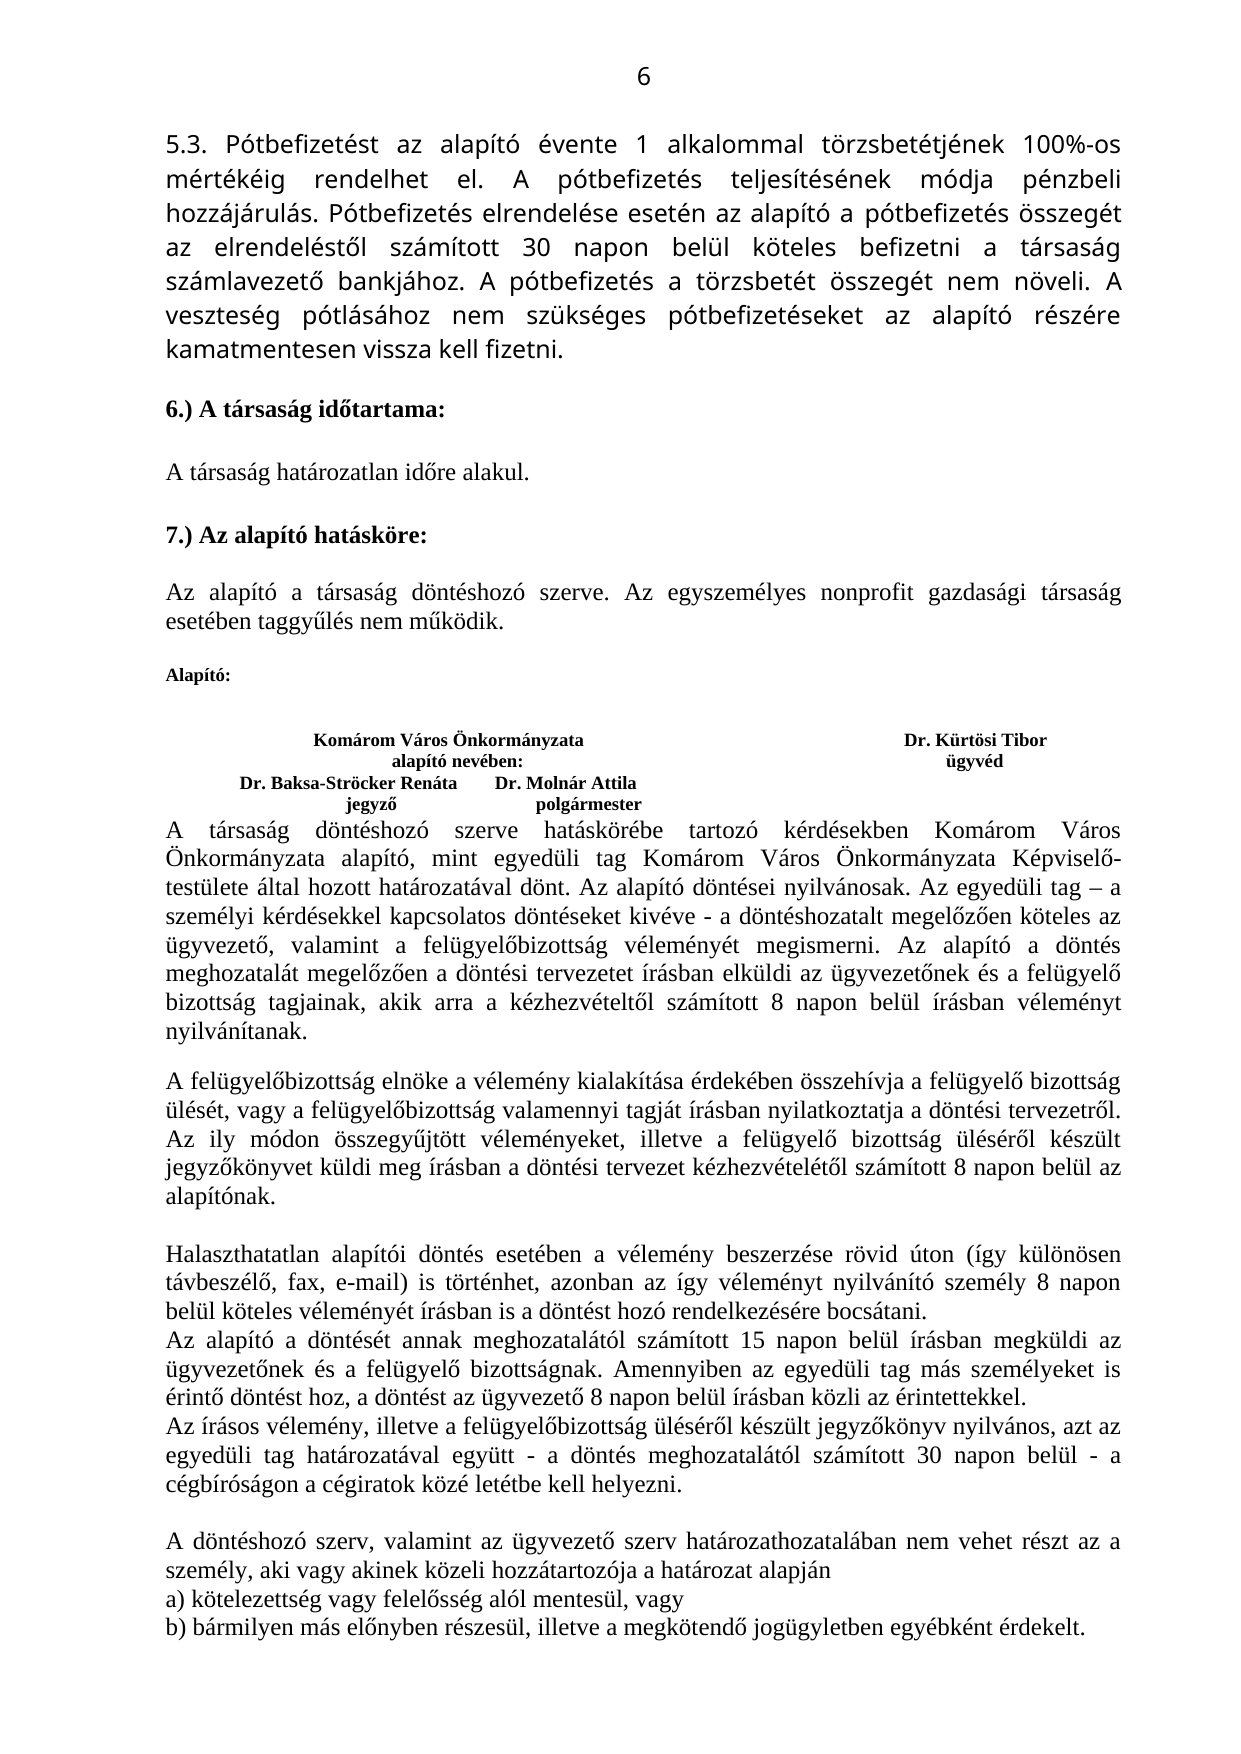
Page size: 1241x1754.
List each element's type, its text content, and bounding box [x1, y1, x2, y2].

text Az írásos vélemény, illetve a felügyelőbizottság üléséről készült jegyzőkönyv nyilvános, azt az egyedüli tag határozatával együtt - a döntés meghozatalától számított 30 napon belül - a cégbíróságon a cégiratok közé letétbe kell helyezni. [165, 1411, 1122, 1497]
text a) kötelezettség vagy felelősség alól mentesül, vagy [165, 1584, 1122, 1612]
text jegyző polgármester [165, 793, 1122, 815]
text b) bármilyen más előnyben részesül, illetve a megkötendő jogügyletben egyébként érdekelt. [165, 1612, 1122, 1641]
text A társaság határozatlan időre alakul. [165, 457, 1122, 486]
text 7.) Az alapító hatásköre: [165, 520, 1122, 549]
text 5.3. Pótbefizetést az alapító évente 1 alkalommal törzsbetétjének 100%-os mértékéig rendelhet el. A pótbefizetés teljesítésének módja pénzbeli hozzájárulás. Pótbefizetés elrendelése esetén az alapító a pótbefizetés összegét az elrendeléstől számított 30 napon belül köteles befizetni a társaság számlavezető bankjához. A pótbefizetés a törzsbetét összegét nem növeli. A veszteség pótlásához nem szükséges pótbefizetéseket az alapító részére kamatmentesen vissza kell fizetni. [165, 127, 1122, 366]
text Halaszthatatlan alapítói döntés esetében a vélemény beszerzése rövid úton (így különösen távbeszélő, fax, e-mail) is történhet, azonban az így véleményt nyilvánító személy 8 napon belül köteles véleményét írásban is a döntést hozó rendelkezésére bocsátani. [165, 1239, 1122, 1325]
text Alapító: [165, 664, 1122, 685]
text 6.) A társaság időtartama: [165, 394, 1122, 423]
text A társaság döntéshozó szerve hatáskörébe tartozó kérdésekben Komárom Város Önkormányzata alapító, mint egyedüli tag Komárom Város Önkormányzata Képviselő-testülete által hozott határozatával dönt. Az alapító döntései nyilvánosak. Az egyedüli tag – a személyi kérdésekkel kapcsolatos döntéseket kivéve - a döntéshozatalt megelőzően köteles az ügyvezető, valamint a felügyelőbizottság véleményét megismerni. Az alapító a döntés meghozatalát megelőzően a döntési tervezetet írásban elküldi az ügyvezetőnek és a felügyelő bizottság tagjainak, akik arra a kézhezvételtől számított 8 napon belül írásban véleményt nyilvánítanak. [165, 815, 1122, 1045]
text A döntéshozó szerv, valamint az ügyvezető szerv határozathozatalában nem vehet részt az a személy, aki vagy akinek közeli hozzátartozója a határozat alapján [165, 1526, 1122, 1584]
text Komárom Város Önkormányzata Dr. Kürtösi Tibor [165, 728, 1122, 750]
text Az alapító a döntését annak meghozatalától számított 15 napon belül írásban megküldi az ügyvezetőnek és a felügyelő bizottságnak. Amennyiben az egyedüli tag más személyeket is érintő döntést hoz, a döntést az ügyvezető 8 napon belül írásban közli az érintettekkel. [165, 1325, 1122, 1411]
text Az alapító a társaság döntéshozó szerve. Az egyszemélyes nonprofit gazdasági társaság esetében taggyűlés nem működik. [165, 577, 1122, 635]
text Dr. Baksa-Ströcker Renáta Dr. Molnár Attila [165, 772, 1122, 793]
text alapító nevében: ügyvéd [165, 750, 1122, 772]
text A felügyelőbizottság elnöke a vélemény kialakítása érdekében összehívja a felügyelő bizottság ülését, vagy a felügyelőbizottság valamennyi tagját írásban nyilatkoztatja a döntési tervezetről. Az ily módon összegyűjtött véleményeket, illetve a felügyelő bizottság üléséről készült jegyzőkönyvet küldi meg írásban a döntési tervezet kézhezvételétől számított 8 napon belül az alapítónak. [165, 1066, 1122, 1210]
